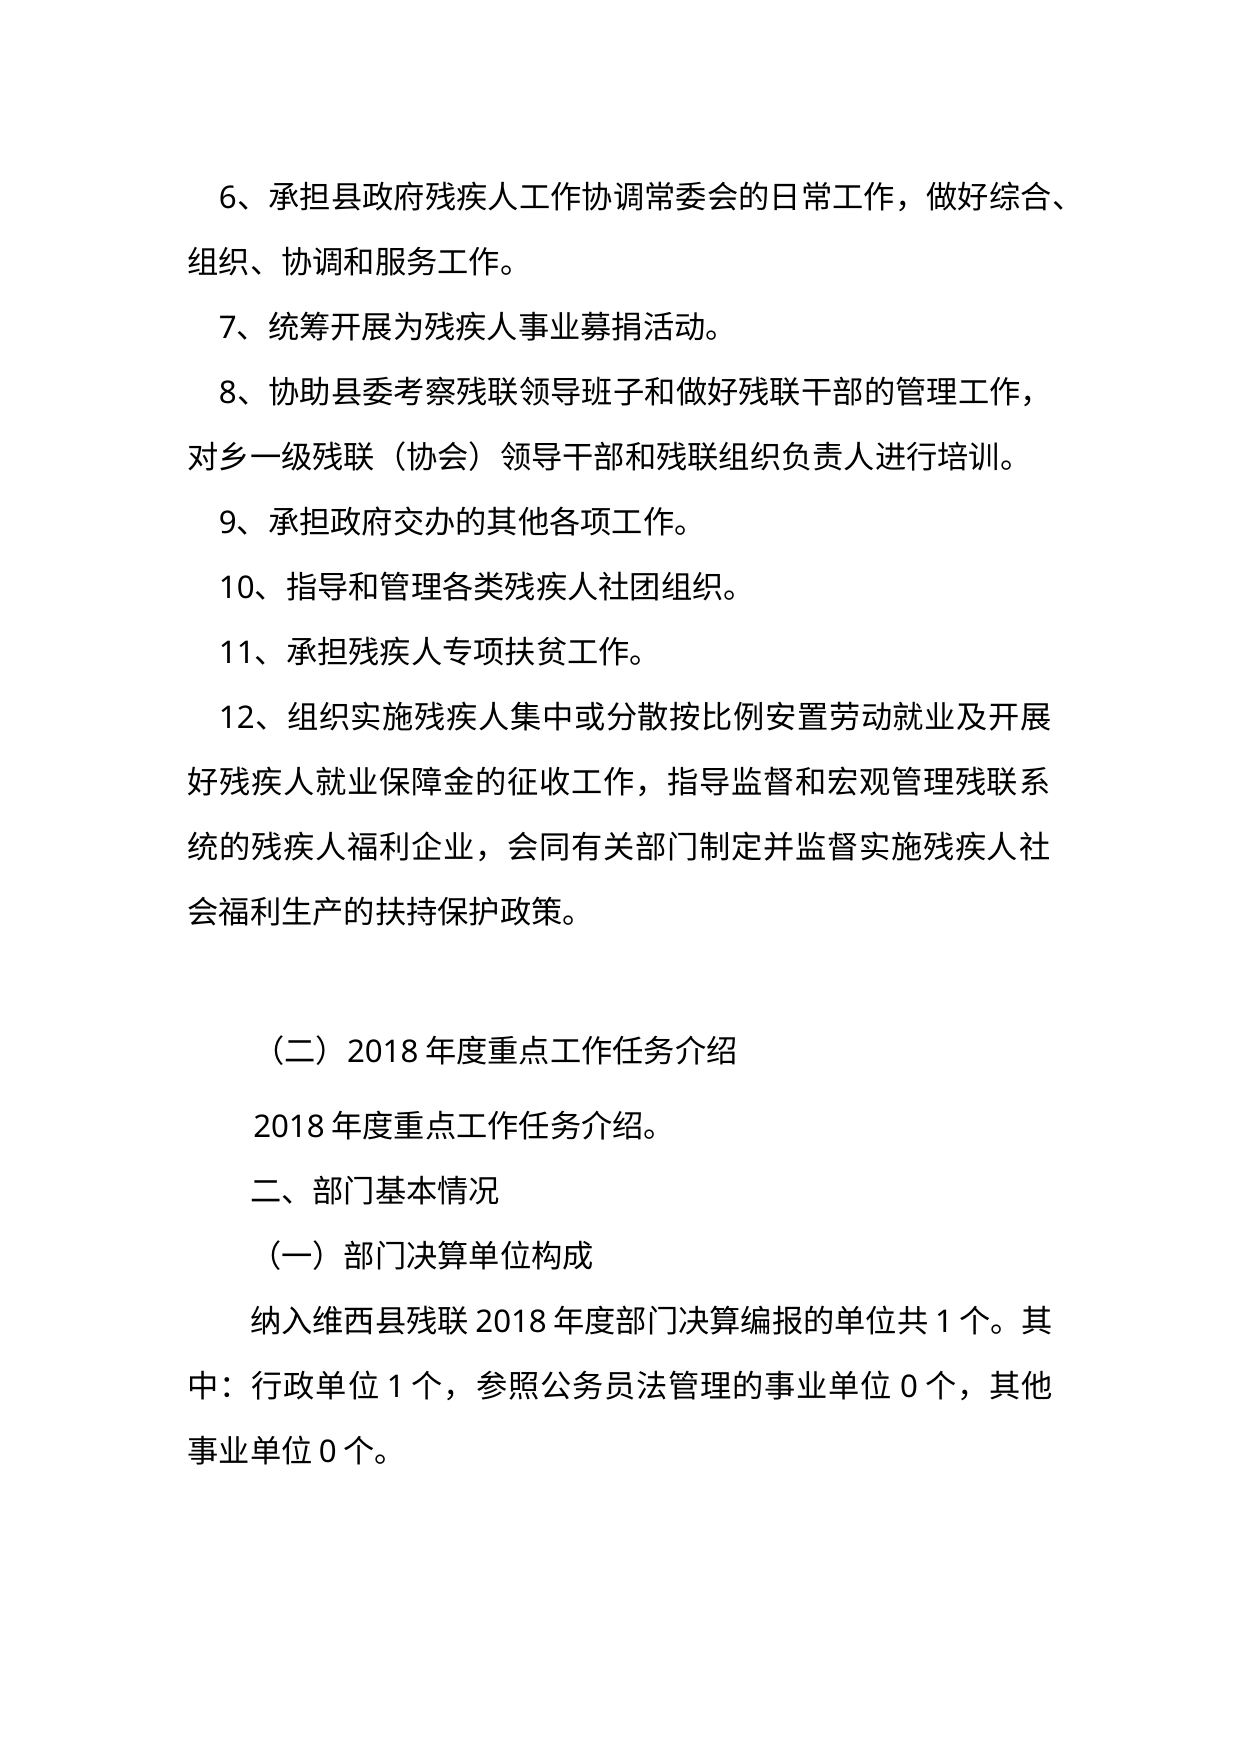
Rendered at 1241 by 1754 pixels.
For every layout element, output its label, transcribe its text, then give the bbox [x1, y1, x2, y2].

text 12、组织实施残疾人集中或分散按比例安置劳动就业及开展好残疾人就业保障金的征收工作，指导监督和宏观管理残联系统的残疾人福利企业，会同有关部门制定并监督实施残疾人社会福利生产的扶持保护政策。 [187, 682, 1053, 942]
text 10、指导和管理各类残疾人社团组织。 [187, 552, 1053, 617]
text （二）2018年度重点工作任务介绍 [187, 1017, 1053, 1082]
text （一）部门决算单位构成 [187, 1221, 1053, 1286]
text 2018年度重点工作任务介绍。 [187, 1091, 1053, 1156]
text 8、协助县委考察残联领导班子和做好残联干部的管理工作，对乡一级残联（协会）领导干部和残联组织负责人进行培训。 [187, 357, 1053, 487]
text 7、统筹开展为残疾人事业募捐活动。 [187, 292, 1053, 357]
text 6、承担县政府残疾人工作协调常委会的日常工作，做好综合、组织、协调和服务工作。 [187, 162, 1053, 292]
text 9、承担政府交办的其他各项工作。 [187, 487, 1053, 552]
text 11、承担残疾人专项扶贫工作。 [187, 617, 1053, 682]
text 纳入维西县残联2018年度部门决算编报的单位共1个。其中：行政单位1个，参照公务员法管理的事业单位0个，其他事业单位0个。 [187, 1286, 1053, 1481]
text 二、部门基本情况 [187, 1156, 1053, 1221]
